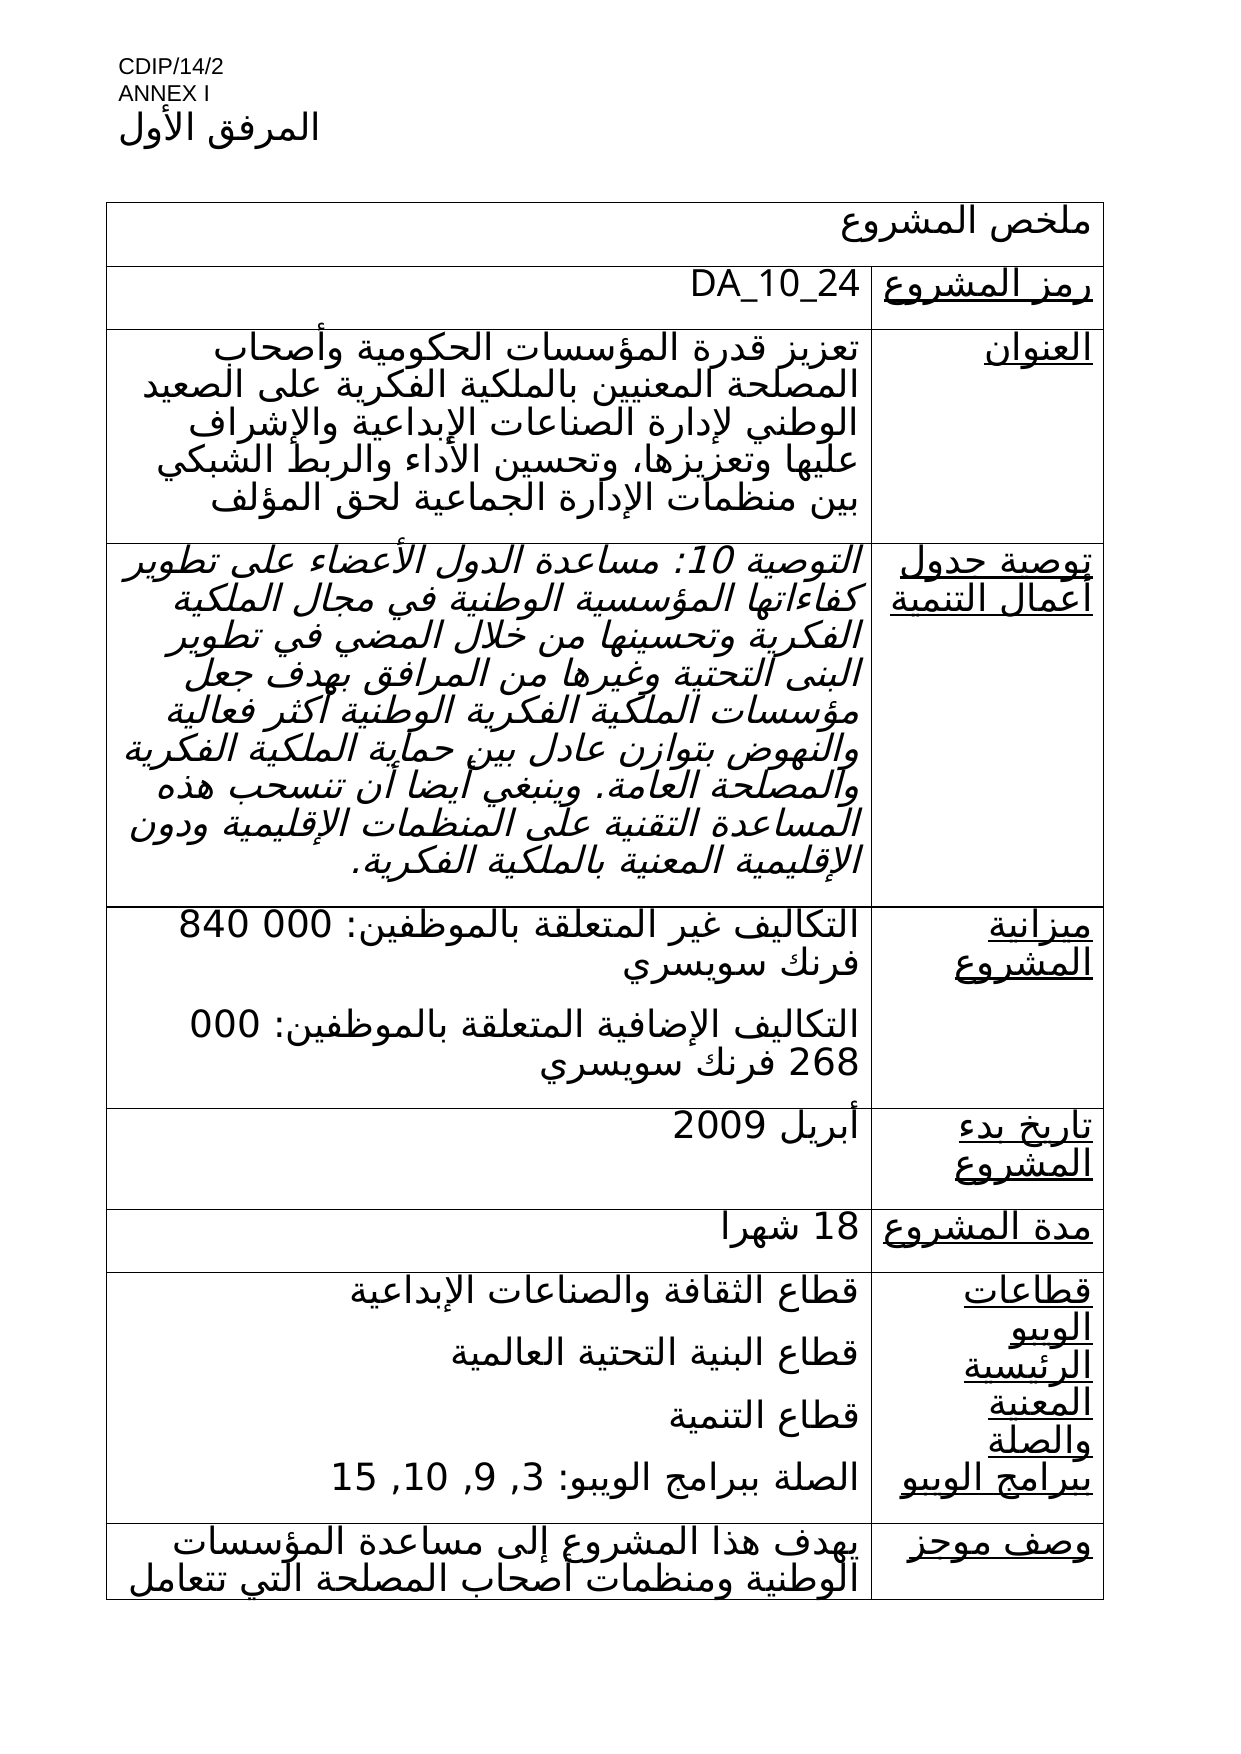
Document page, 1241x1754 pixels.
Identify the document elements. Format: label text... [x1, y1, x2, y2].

table_cell وصف موجز للمشروع [872, 1524, 1103, 1599]
table_cell 18 شهرا [107, 1210, 871, 1272]
table_cell تعزيز قدرة المؤسسات الحكومية وأصحاب المصلحة المعنيين بالملكية الفكرية على الصعيد الوطني لإدارة الصناعات الإبداعية والإشراف عليها وتعزيزها، وتحسين الأداء والربط الشبكي بين منظمات الإدارة الجماعية لحق المؤلف [107, 330, 871, 543]
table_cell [107, 1524, 871, 1599]
table_cell التكاليف غير المتعلقة بالموظفين: 000 840 فرنك سويسري التكاليف الإضافية المتعلقة بالموظفين: 000 268 فرنك سويسري [107, 908, 871, 1107]
table_cell قطاع الثقافة والصناعات الإبداعية قطاع البنية التحتية العالمية قطاع التنمية الصلة ببرامج الويبو: 3, 9, 10, 15 [107, 1273, 871, 1523]
table_cell التوصية 10: مساعدة الدول الأعضاء على تطوير كفاءاتها المؤسسية الوطنية في مجال الملكية الفكرية وتحسينها من خلال المضي في تطوير البنى التحتية وغيرها من المرافق بهدف جعل مؤسسات الملكية الفكرية الوطنية أكثر فعالية والنهوض بتوازن عادل بين حماية الملكية الفكرية والمصلحة العامة. وينبغي أيضا أن تنسحب هذه المساعدة التقنية على المنظمات الإقليمية ودون الإقليمية المعنية بالملكية الفكرية. [107, 544, 871, 906]
table_cell مدة المشروع [872, 1210, 1103, 1272]
table_cell توصية جدول أعمال التنمية [872, 544, 1103, 906]
table_cell قطاعات الويبو الرئيسية المعنية والصلة ببرامج الويبو [872, 1273, 1103, 1523]
table_cell تاريخ بدء المشروع [872, 1109, 1103, 1208]
table_cell أبريل 2009 [107, 1109, 871, 1208]
table_cell رمز المشروع [872, 267, 1103, 329]
table_cell العنوان [872, 330, 1103, 543]
table_cell DA_10_24 [107, 267, 871, 329]
table_header ملخص المشروع [107, 203, 1103, 266]
table_cell ميزانية المشروع [872, 908, 1103, 1107]
